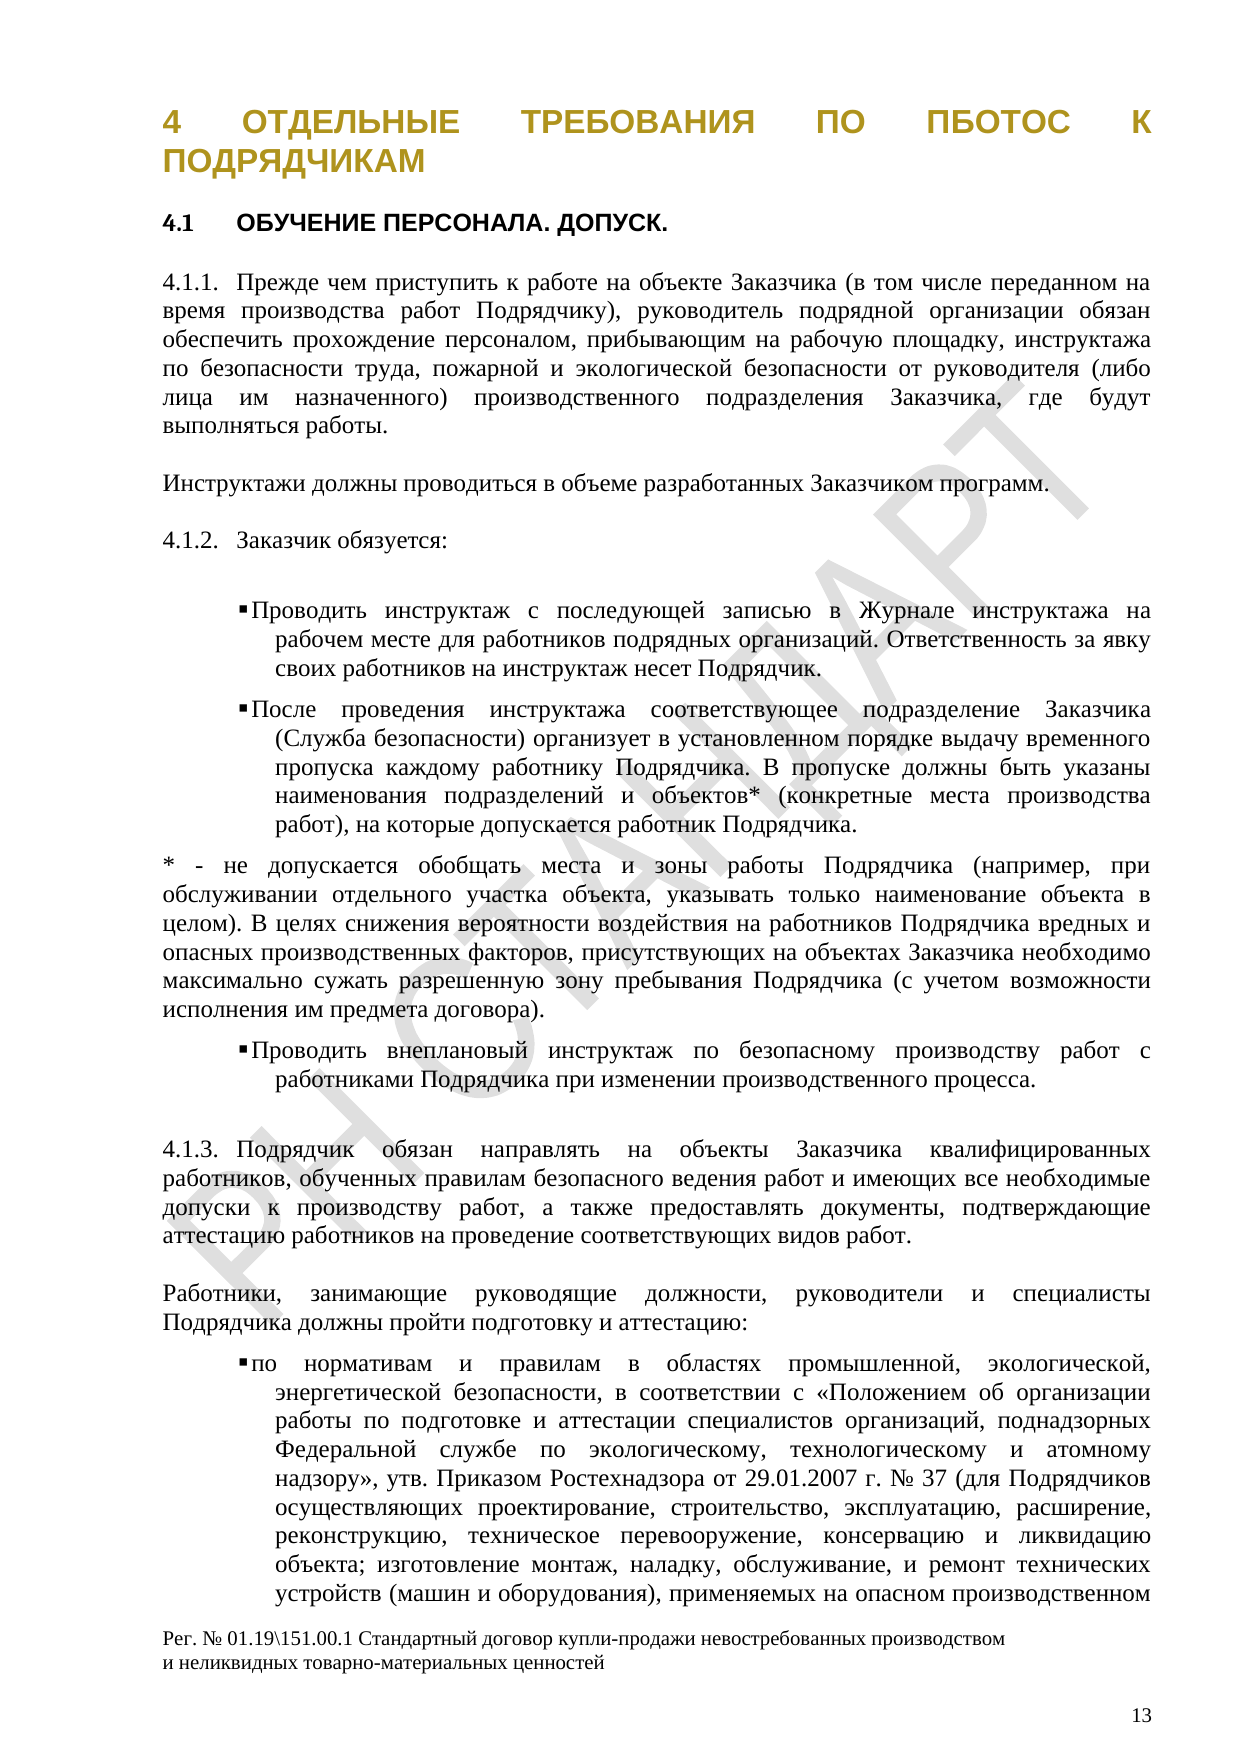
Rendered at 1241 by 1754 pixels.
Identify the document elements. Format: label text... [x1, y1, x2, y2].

text Работники, занимающие руководящие должности, руководители и специалисты Подрядчика должны пройти подготовку и аттестацию: [162, 1278, 1152, 1335]
text Инструктажи должны проводиться в объеме разработанных Заказчиком программ. [162, 468, 1152, 497]
list После проведения инструктажа соответствующее подразделение Заказчика (Служба безопасности) организует в установленном порядке выдачу временного пропуска каждому работнику Подрядчика. В пропуске должны быть указаны наименования подразделений и объектов* (конкретные места производства работ), на которые допускается работник Подрядчика. [237, 694, 1152, 838]
subtitle 4 Отдельные ТРЕБОВАНИЯ ПО ПБОТОС к подрядчикам [162, 102, 1152, 179]
text 4.1.2. Заказчик обязуется: [162, 525, 1152, 554]
list Проводить инструктаж с последующей записью в Журнале инструктажа на рабочем месте для работников подрядных организаций. Ответственность за явку своих работников на инструктаж несет Подрядчик. [237, 595, 1152, 682]
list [237, 1348, 1152, 1607]
list Проводить внеплановый инструктаж по безопасному производству работ с работниками Подрядчика при изменении производственного процесса. [237, 1035, 1152, 1093]
subtitle 4.1 ОБУЧЕНИЕ ПЕРСОНАЛА. ДОПУСК. [162, 208, 1152, 238]
text 4.1.1. Прежде чем приступить к работе на объекте Заказчика (в том числе переданном на время производства работ Подрядчику), руководитель подрядной организации обязан обеспечить прохождение персоналом, прибывающим на рабочую площадку, инструктажа по безопасности труда, пожарной и экологической безопасности от руководителя (либо лица им назначенного) производственного подразделения Заказчика, где будут выполняться работы. [162, 267, 1152, 439]
text 4.1.3. Подрядчик обязан направлять на объекты Заказчика квалифицированных работников, обученных правилам безопасного ведения работ и имеющих все необходимые допуски к производству работ, а также предоставлять документы, подтверждающие аттестацию работников на проведение соответствующих видов работ. [162, 1134, 1152, 1249]
text * - не допускается обобщать места и зоны работы Подрядчика (например, при обслуживании отдельного участка объекта, указывать только наименование объекта в целом). В целях снижения вероятности воздействия на работников Подрядчика вредных и опасных производственных факторов, присутствующих на объектах Заказчика необходимо максимально сужать разрешенную зону пребывания Подрядчика (с учетом возможности исполнения им предмета договора). [162, 850, 1152, 1023]
